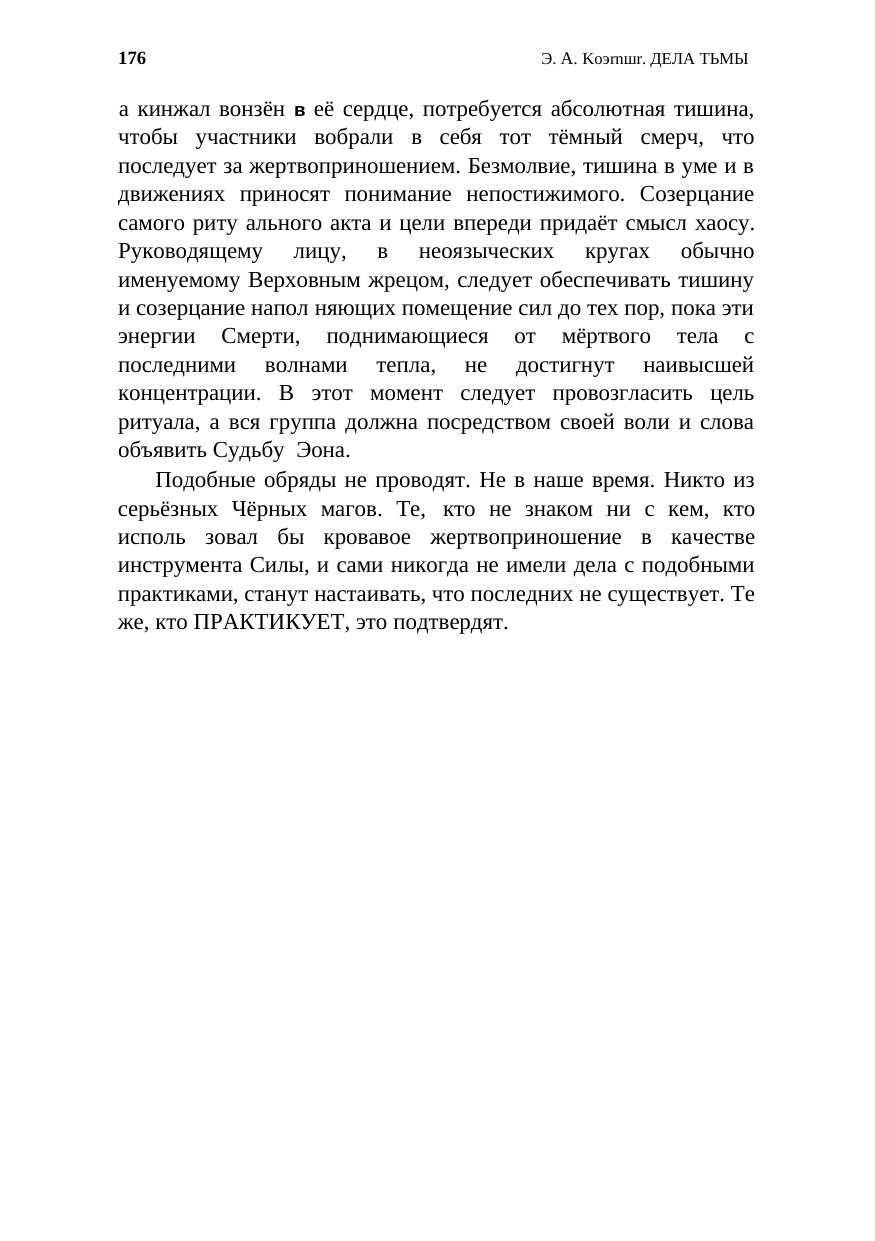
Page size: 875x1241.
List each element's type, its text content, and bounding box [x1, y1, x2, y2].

text Подобные обряды не проводят. Не в наше время. Никто из серьёзных Чёрных магов. Те, кто не знаком ни с кем, кто исполь­ зовал бы кровавое жертвоприношение в качестве инструмента Силы, и сами никогда не имели дела с подобными практиками, станут настаивать, что последних не существует. Те же, кто ПРАКТИКУЕТ, это подтвердят. [118, 466, 756, 635]
text 176 Э. А. Koэrnшr. ДЕЛА ТЬМЫ [118, 47, 799, 68]
text а кинжал вонзён в её сердце, потребуется абсолютная тишина, чтобы участники вобрали в себя тот тёмный смерч, что последует за жертвоприношением. Безмолвие, тишина в уме и в движениях приносят понимание непостижимого. Созерцание самого риту­ ального акта и цели впереди придаёт смысл хаосу. Руководящему лицу, в неоязыческих кругах обычно именуемому Верховным жрецом, следует обеспечивать тишину и созерцание напол­ няющих помещение сил до тех пор, пока эти энергии Смерти, поднимающиеся от мёртвого тела с последними волнами тепла, не достигнут наивысшей концентрации. В этот момент следует провозгласить цель ритуала, а вся группа должна посредством своей воли и слова объявить Судьбу Эона. [118, 95, 755, 463]
